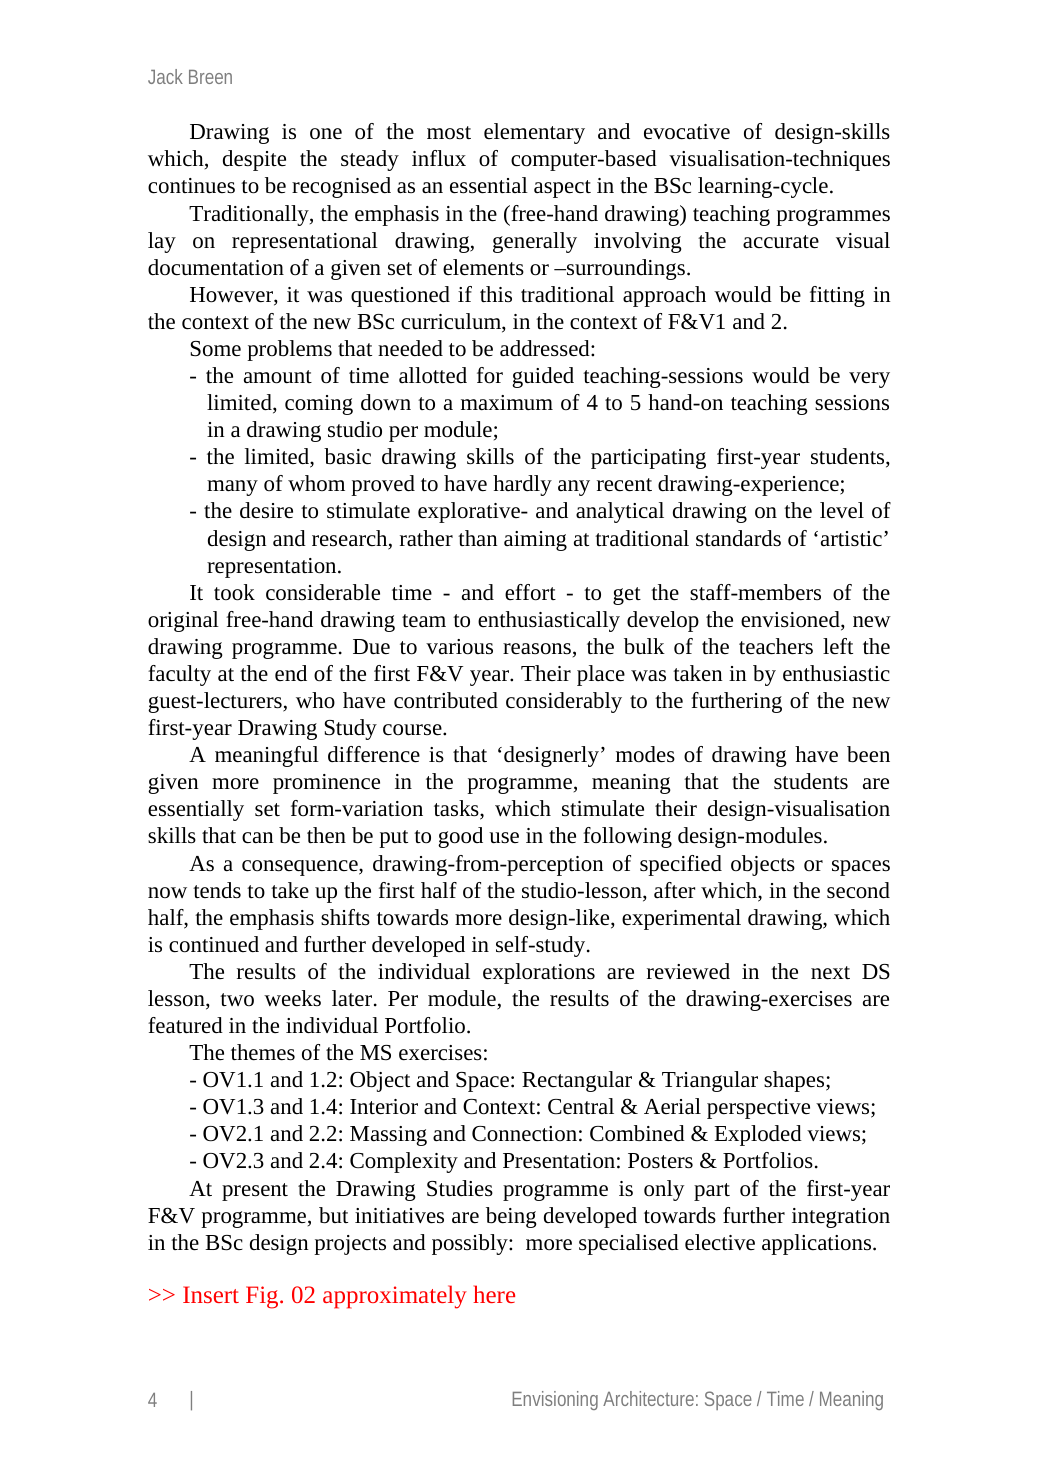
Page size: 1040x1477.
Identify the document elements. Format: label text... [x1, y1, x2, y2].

text - OV1.1 and 1.2: Object and Space: Rectangular & Triangular shapes; [148, 1066, 892, 1093]
text Some problems that needed to be addressed: [148, 335, 892, 362]
text Traditionally, the emphasis in the (free-hand drawing) teaching programmes lay on representational drawing, generally involving the accurate visual documentation of a given set of elements or –surroundings. [148, 199, 892, 281]
text A meaningful difference is that ‘designerly’ modes of drawing have been given more prominence in the programme, meaning that the students are essentially set form-variation tasks, which stimulate their design-visualisation skills that can be then be put to good use in the following design-modules. [148, 741, 892, 849]
text Drawing is one of the most elementary and evocative of design-skills which, despite the steady influx of computer-based visualisation-techniques continues to be recognised as an essential aspect in the BSc learning-cycle. [148, 118, 892, 199]
text The results of the individual explorations are reviewed in the next DS lesson, two weeks later. Per module, the results of the drawing-exercises are featured in the individual Portfolio. [148, 958, 892, 1039]
text >> Insert Fig. 02 approximately here [148, 1281, 892, 1309]
text It took considerable time - and effort - to get the staff-members of the original free-hand drawing team to enthusiastically develop the envisioned, new drawing programme. Due to various reasons, the bulk of the teachers left the faculty at the end of the first F&V year. Their place was taken in by enthusiastic guest-lecturers, who have contributed considerably to the furthering of the new first-year Drawing Study course. [148, 578, 892, 741]
text At present the Drawing Studies programme is only part of the first-year F&V programme, but initiatives are being developed towards further integration in the BSc design projects and possibly: more specialised elective applications. [148, 1174, 892, 1256]
text However, it was questioned if this traditional approach would be fitting in the context of the new BSc curriculum, in the context of F&V1 and 2. [148, 281, 892, 335]
text - the limited, basic drawing skills of the participating first-year students, many of whom proved to have hardly any recent drawing-experience; [189, 443, 892, 497]
text - OV2.1 and 2.2: Massing and Connection: Combined & Exploded views; [148, 1120, 892, 1147]
text - the desire to stimulate explorative- and analytical drawing on the level of design and research, rather than aiming at traditional standards of ‘artistic’ representation. [189, 497, 892, 578]
text - OV2.3 and 2.4: Complexity and Presentation: Posters & Portfolios. [148, 1147, 892, 1174]
text - OV1.3 and 1.4: Interior and Context: Central & Aerial perspective views; [148, 1093, 892, 1120]
text The themes of the MS exercises: [148, 1039, 892, 1066]
text As a consequence, drawing-from-perception of specified objects or spaces now tends to take up the first half of the studio-lesson, after which, in the second half, the emphasis shifts towards more design-like, experimental drawing, which is continued and further developed in self-study. [148, 849, 892, 958]
text - the amount of time allotted for guided teaching-sessions would be very limited, coming down to a maximum of 4 to 5 hand-on teaching sessions in a drawing studio per module; [189, 362, 892, 443]
